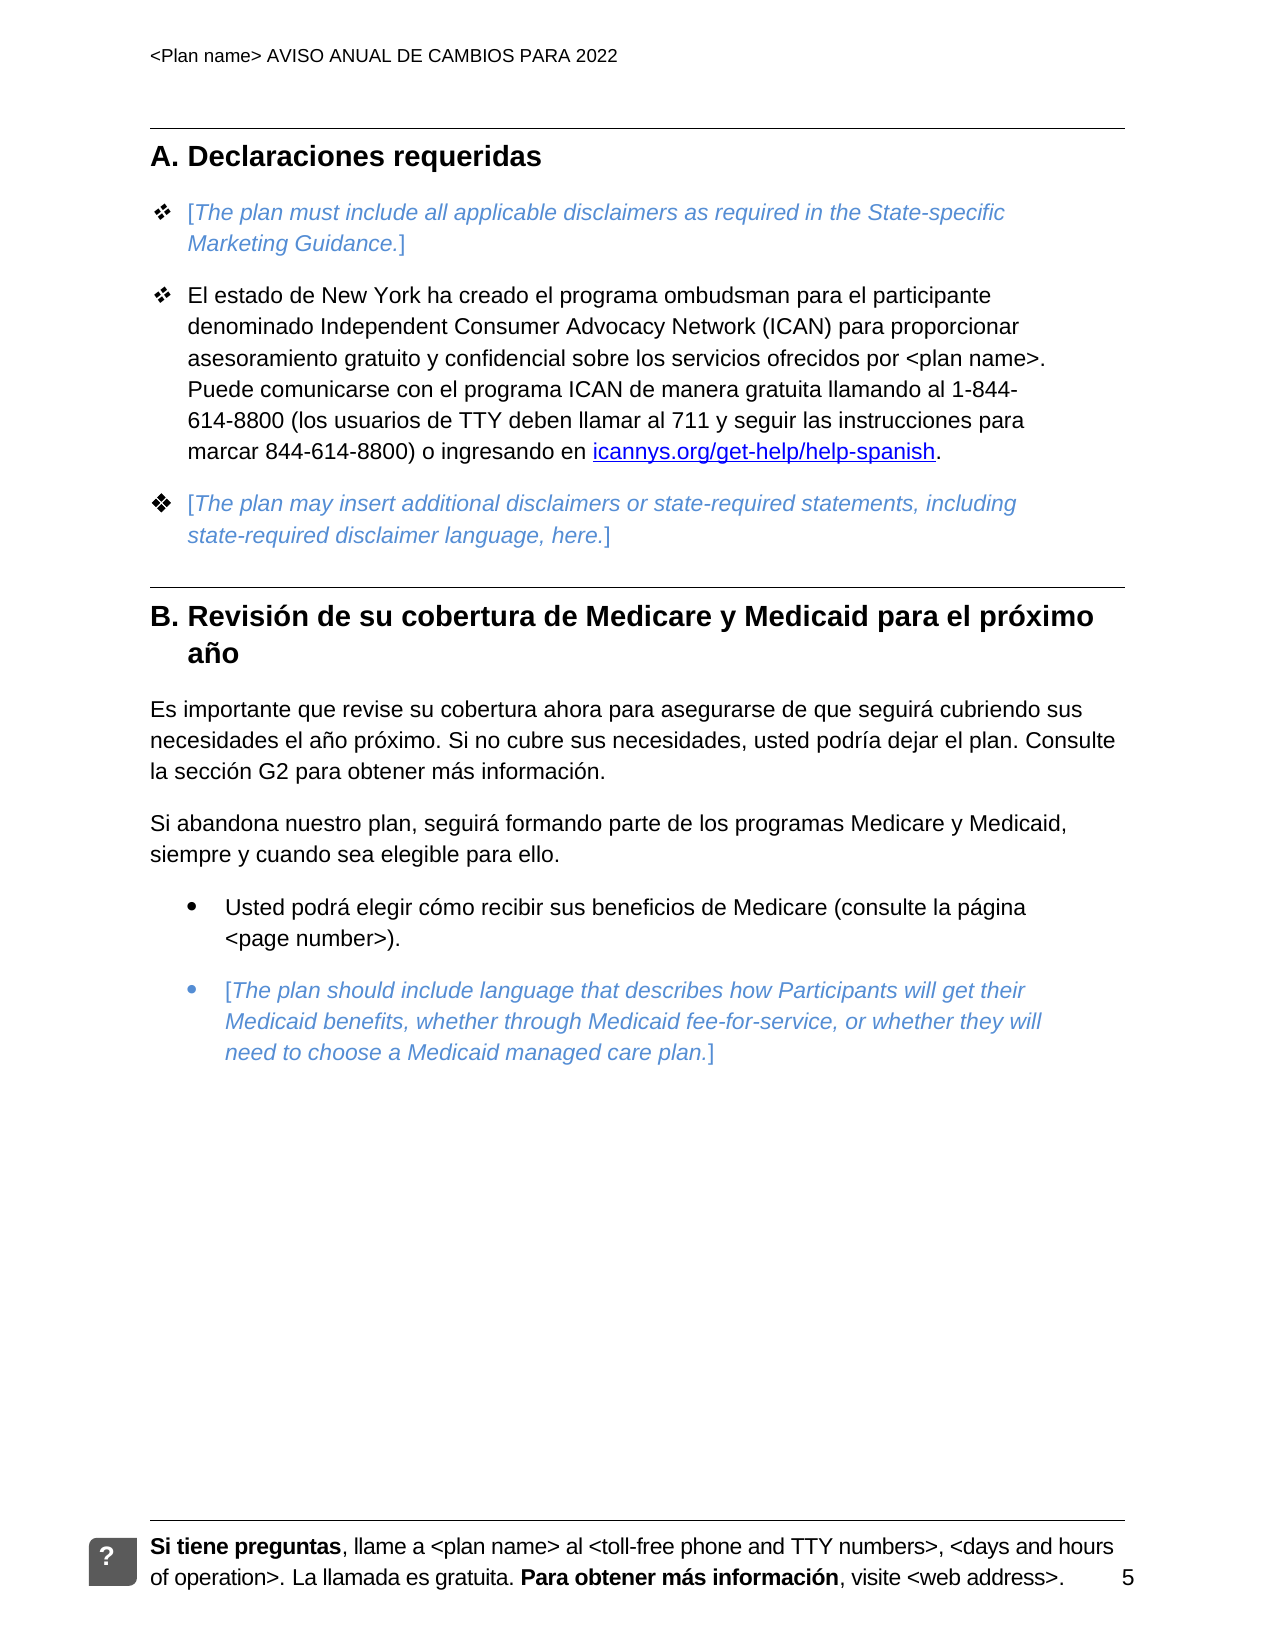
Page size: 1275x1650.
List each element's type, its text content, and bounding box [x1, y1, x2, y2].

subtitle Revisión de su cobertura de Medicare y Medicaid para el próximo año [150, 588, 1125, 671]
list [The plan must include all applicable disclaimers as required in the State-specific Marketing Guidance.] [150, 195, 1050, 258]
list El estado de New York ha creado el programa ombudsman para el participante denominado Independent Consumer Advocacy Network (ICAN) para proporcionar asesoramiento gratuito y confidencial sobre los servicios ofrecidos por <plan name>. Puede comunicarse con el programa ICAN de manera gratuita llamando al 1-844-614-8800 (los usuarios de TTY deben llamar al 711 y seguir las instrucciones para marcar 844-614-8800) o ingresando en icannys.org/get-help/help-spanish. [150, 278, 1050, 466]
subtitle Declaraciones requeridas [150, 129, 1125, 174]
text Es importante que revise su cobertura ahora para asegurarse de que seguirá cubriendo sus necesidades el año próximo. Si no cubre sus necesidades, usted podría dejar el plan. Consulte la sección G2 para obtener más información. [150, 692, 1125, 786]
list Usted podrá elegir cómo recibir sus beneficios de Medicare (consulte la página <page number>). [187, 890, 1050, 952]
text Si abandona nuestro plan, seguirá formando parte de los programas Medicare y Medicaid, siempre y cuando sea elegible para ello. [150, 807, 1125, 869]
list [The plan should include language that describes how Participants will get their Medicaid benefits, whether through Medicaid fee-for-service, or whether they will need to choose a Medicaid managed care plan.] [187, 973, 1050, 1067]
list [The plan may insert additional disclaimers or state-required statements, including state-required disclaimer language, here.] [150, 487, 1050, 549]
